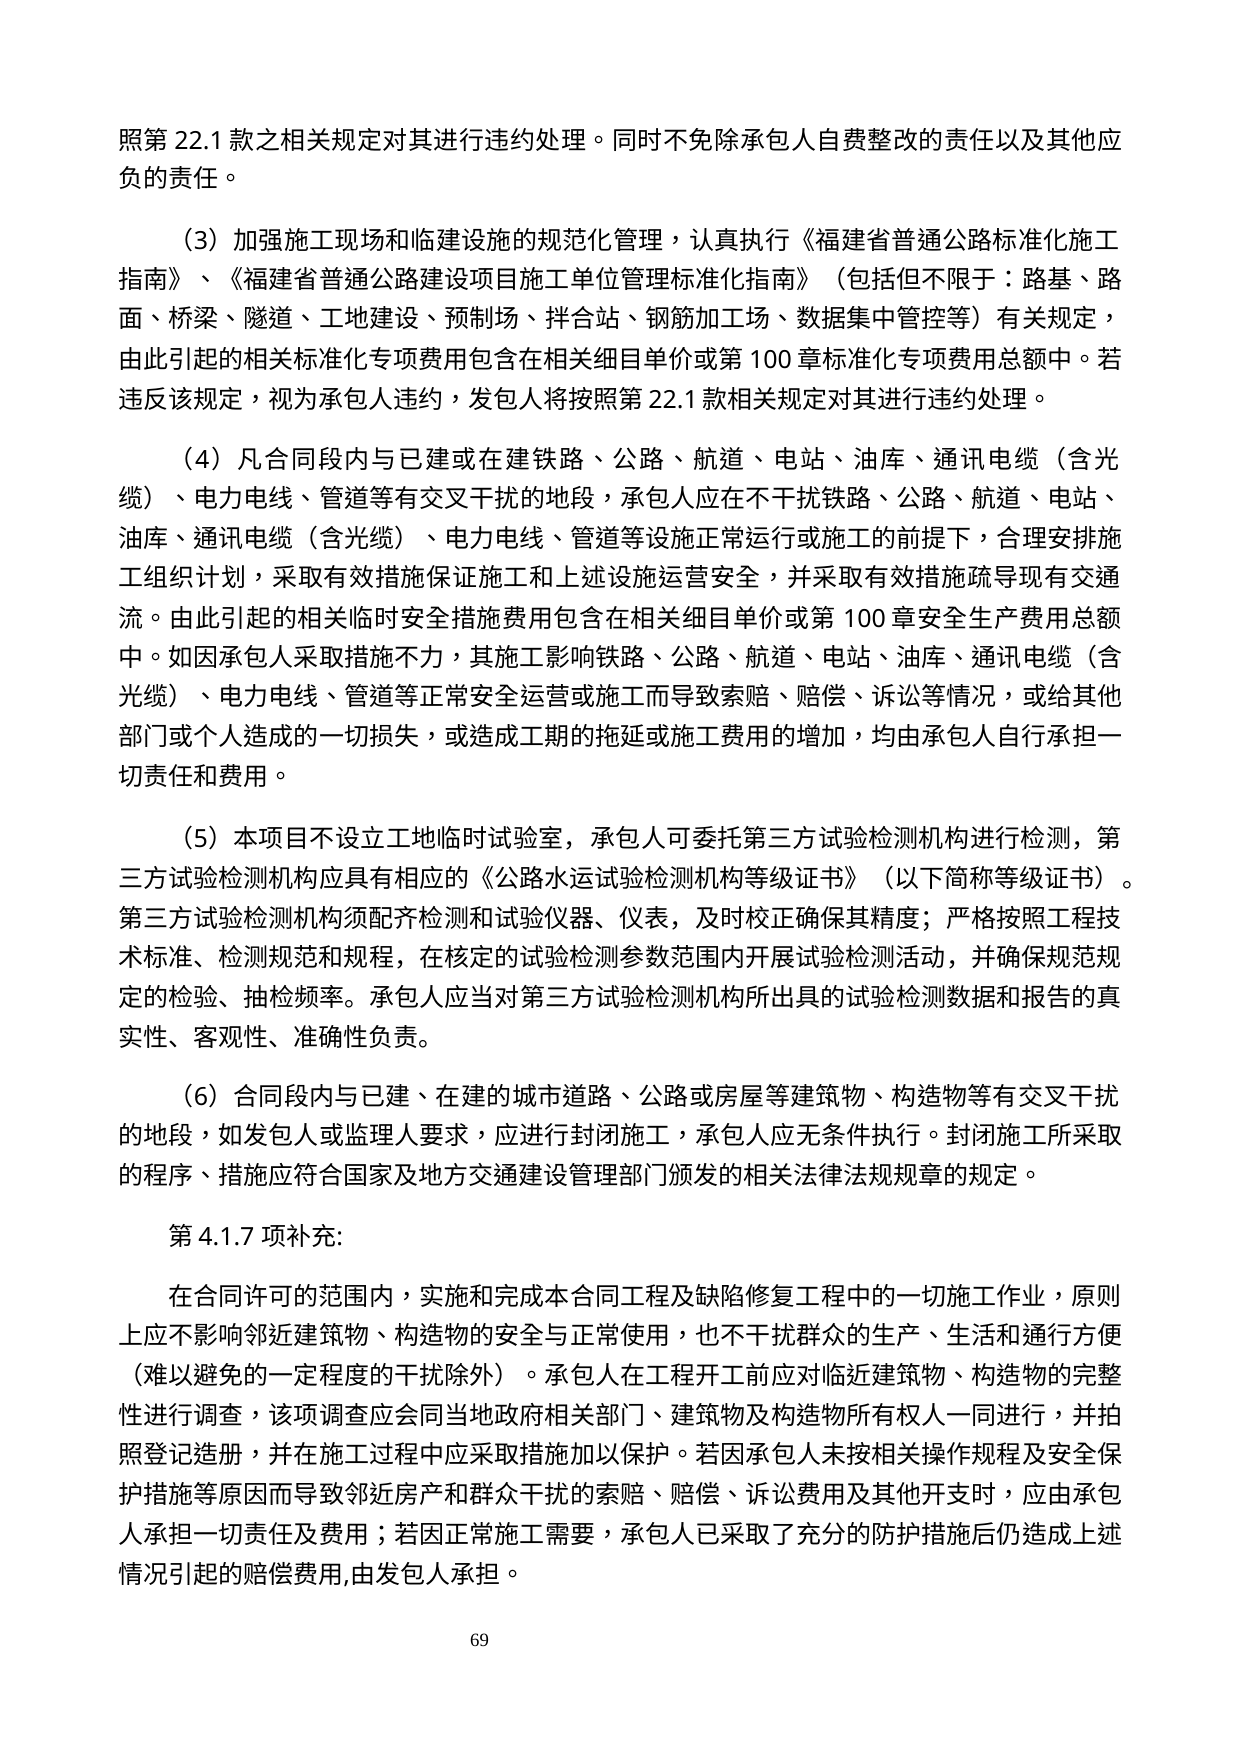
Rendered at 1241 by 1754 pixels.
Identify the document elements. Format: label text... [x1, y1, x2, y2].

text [118, 119, 1122, 199]
text （6）合同段内与已建、在建的城市道路、公路或房屋等建筑物、构造物等有交叉干扰的地段，如发包人或监理人要求，应进行封闭施工，承包人应无条件执行。封闭施工所采取的程序、措施应符合国家及地方交通建设管理部门颁发的相关法律法规规章的规定。 [118, 1076, 1122, 1195]
text （3）加强施工现场和临建设施的规范化管理，认真执行《福建省普通公路标准化施工指南》、《福建省普通公路建设项目施工单位管理标准化指南》（包括但不限于：路基、路面、桥梁、隧道、工地建设、预制场、拌合站、钢筋加工场、数据集中管控等）有关规定，由此引起的相关标准化专项费用包含在相关细目单价或第100章标准化专项费用总额中。若违反该规定，视为承包人违约，发包人将按照第22.1款相关规定对其进行违约处理。 [118, 220, 1122, 418]
text 在合同许可的范围内，实施和完成本合同工程及缺陷修复工程中的一切施工作业，原则上应不影响邻近建筑物、构造物的安全与正常使用，也不干扰群众的生产、生活和通行方便（难以避免的一定程度的干扰除外）。承包人在工程开工前应对临近建筑物、构造物的完整性进行调查，该项调查应会同当地政府相关部门、建筑物及构造物所有权人一同进行，并拍照登记造册，并在施工过程中应采取措施加以保护。若因承包人未按相关操作规程及安全保护措施等原因而导致邻近房产和群众干扰的索赔、赔偿、诉讼费用及其他开支时，应由承包人承担一切责任及费用；若因正常施工需要，承包人已采取了充分的防护措施后仍造成上述情况引起的赔偿费用,由发包人承担。 [118, 1276, 1122, 1594]
text （4）凡合同段内与已建或在建铁路、公路、航道、电站、油库、通讯电缆（含光缆）、电力电线、管道等有交叉干扰的地段，承包人应在不干扰铁路、公路、航道、电站、油库、通讯电缆（含光缆）、电力电线、管道等设施正常运行或施工的前提下，合理安排施工组织计划，采取有效措施保证施工和上述设施运营安全，并采取有效措施疏导现有交通流。由此引起的相关临时安全措施费用包含在相关细目单价或第100章安全生产费用总额中。如因承包人采取措施不力，其施工影响铁路、公路、航道、电站、油库、通讯电缆（含光缆）、电力电线、管道等正常安全运营或施工而导致索赔、赔偿、诉讼等情况，或给其他部门或个人造成的一切损失，或造成工期的拖延或施工费用的增加，均由承包人自行承担一切责任和费用。 [118, 439, 1122, 796]
text （5）本项目不设立工地临时试验室，承包人可委托第三方试验检测机构进行检测，第三方试验检测机构应具有相应的《公路水运试验检测机构等级证书》（以下简称等级证书）。第三方试验检测机构须配齐检测和试验仪器、仪表，及时校正确保其精度；严格按照工程技术标准、检测规范和规程，在核定的试验检测参数范围内开展试验检测活动，并确保规范规定的检验、抽检频率。承包人应当对第三方试验检测机构所出具的试验检测数据和报告的真实性、客观性、准确性负责。 [118, 817, 1122, 1055]
text 第4.1.7 项补充: [118, 1216, 1122, 1256]
